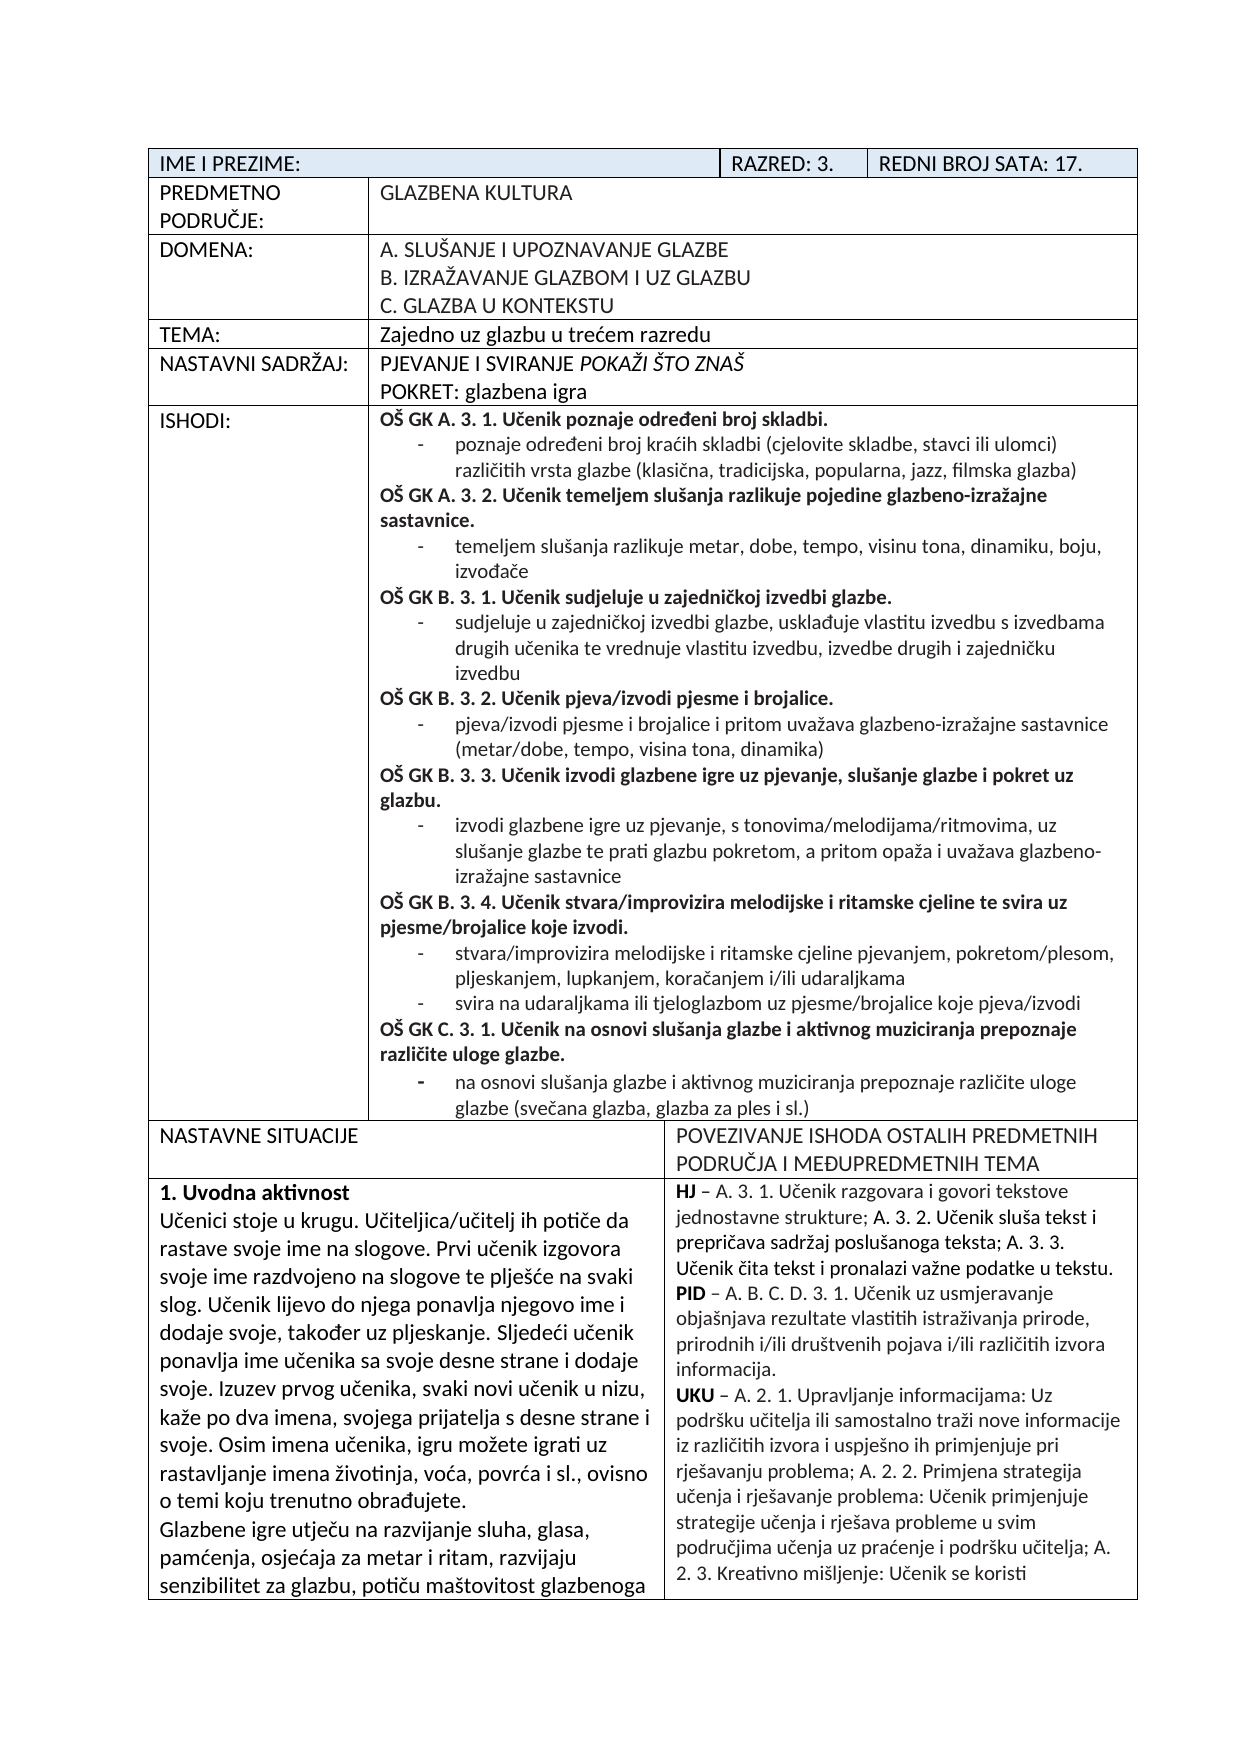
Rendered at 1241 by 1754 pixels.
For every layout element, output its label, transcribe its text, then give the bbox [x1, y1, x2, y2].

table_cell DOMENA: [149, 235, 368, 319]
table_cell GLAZBENA KULTURA [369, 178, 1137, 234]
table_cell TEMA: [149, 320, 368, 348]
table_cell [665, 1179, 1137, 1599]
table_header RAZRED: 3. [721, 149, 867, 177]
table_cell A. SLUŠANJE I UPOZNAVANJE GLAZBE B. IZRAŽAVANJE GLAZBOM I UZ GLAZBU C. GLAZBA U KONTEKSTU [369, 235, 1137, 319]
table_cell OŠ GK A. 3. 1. Učenik poznaje određeni broj skladbi. poznaje određeni broj kraćih skladbi (cjelovite skladbe, stavci ili ulomci) različitih vrsta glazbe (klasična, tradicijska, popularna, jazz, filmska glazba) OŠ GK A. 3. 2. Učenik temeljem slušanja razlikuje pojedine glazbeno-izražajne sastavnice. temeljem slušanja razlikuje metar, dobe, tempo, visinu tona, dinamiku, boju, izvođače OŠ GK B. 3. 1. Učenik sudjeluje u zajedničkoj izvedbi glazbe. sudjeluje u zajedničkoj izvedbi glazbe, usklađuje vlastitu izvedbu s izvedbama drugih učenika te vrednuje vlastitu izvedbu, izvedbe drugih i zajedničku izvedbu OŠ GK B. 3. 2. Učenik pjeva/izvodi pjesme i brojalice. pjeva/izvodi pjesme i brojalice i pritom uvažava glazbeno-izražajne sastavnice (metar/dobe, tempo, visina tona, dinamika) OŠ GK B. 3. 3. Učenik izvodi glazbene igre uz pjevanje, slušanje glazbe i pokret uz glazbu. izvodi glazbene igre uz pjevanje, s tonovima/melodijama/ritmovima, uz slušanje glazbe te prati glazbu pokretom, a pritom opaža i uvažava glazbeno-izražajne sastavnice OŠ GK B. 3. 4. Učenik stvara/improvizira melodijske i ritamske cjeline te svira uz pjesme/brojalice koje izvodi. stvara/improvizira melodijske i ritamske cjeline pjevanjem, pokretom/plesom, pljeskanjem, lupkanjem, koračanjem i/ili udaraljkama svira na udaraljkama ili tjeloglazbom uz pjesme/brojalice koje pjeva/izvodi OŠ GK C. 3. 1. Učenik na osnovi slušanja glazbe i aktivnog muziciranja prepoznaje različite uloge glazbe. na osnovi slušanja glazbe i aktivnog muziciranja prepoznaje različite uloge glazbe (svečana glazba, glazba za ples i sl.) [369, 406, 1137, 1120]
table_cell PREDMETNO PODRUČJE: [149, 178, 368, 234]
table_cell NASTAVNI SADRŽAJ: [149, 349, 368, 405]
table_cell Zajedno uz glazbu u trećem razredu [369, 320, 1137, 348]
table_header REDNI BROJ SATA: 17. [868, 149, 1137, 177]
table_cell POVEZIVANJE ISHODA OSTALIH PREDMETNIH PODRUČJA I MEĐUPREDMETNIH TEMA [665, 1121, 1137, 1177]
table_cell ISHODI: [149, 406, 368, 1120]
table_cell NASTAVNE SITUACIJE [149, 1121, 664, 1177]
table_cell PJEVANJE I SVIRANJE POKAŽI ŠTO ZNAŠ POKRET: glazbena igra [369, 349, 1137, 405]
table_header IME I PREZIME: [149, 149, 719, 177]
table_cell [149, 1179, 664, 1599]
